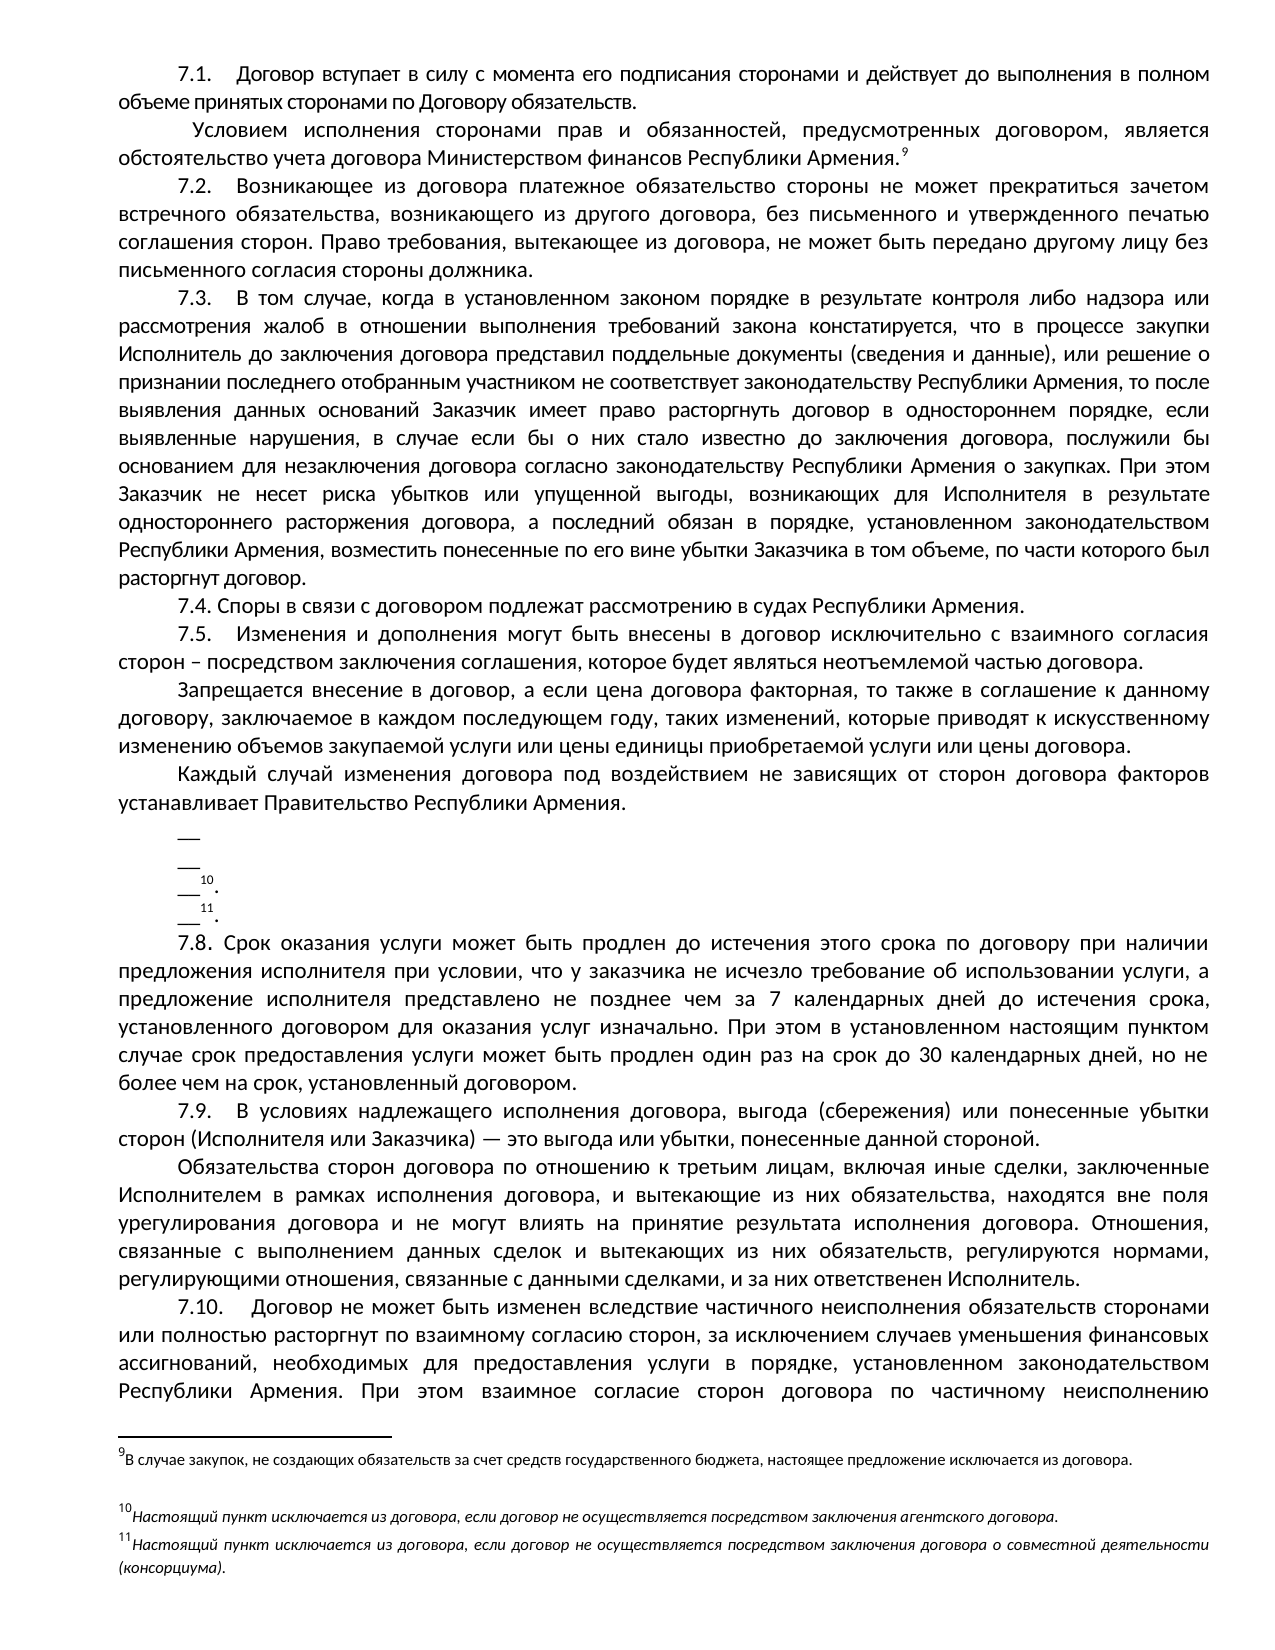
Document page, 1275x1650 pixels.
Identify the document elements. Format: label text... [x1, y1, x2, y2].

text 7.1. Договор вступает в силу с момента его подписания сторонами и действует до выполнения в полном объеме принятых сторонами по Договору обязательств. [118, 59, 1211, 115]
text Условием исполнения сторонами прав и обязанностей, предусмотренных договором, является обстоятельство учета договора Министерством финансов Республики Армения. [118, 115, 1211, 171]
text Запрещается внесение в договор, а если цена договора факторная, то также в соглашение к данному договору, заключаемое в каждом последующем году, таких изменений, которые приводят к искусственному изменению объемов закупаемой услуги или цены единицы приобретаемой услуги или цены договора. [118, 676, 1211, 759]
text __. [118, 900, 1211, 928]
text Обязательства сторон договора по отношению к третьим лицам, включая иные сделки, заключенные Исполнителем в рамках исполнения договора, и вытекающие из них обязательства, находятся вне поля урегулирования договора и не могут влиять на принятие результата исполнения договора. Отношения, связанные с выполнением данных сделок и вытекающих из них обязательств, регулируются нормами, регулирующими отношения, связанные с данными сделками, и за них ответственен Исполнитель. [118, 1152, 1211, 1292]
text 7.5. Изменения и дополнения могут быть внесены в договор исключительно с взаимного согласия сторон – посредством заключения соглашения, которое будет являться неотъемлемой частью договора. [118, 619, 1211, 676]
text __. [118, 872, 1211, 900]
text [118, 1292, 1211, 1404]
text __ [118, 844, 1211, 872]
text 7.9. В условиях надлежащего исполнения договора, выгода (сбережения) или понесенные убытки сторон (Исполнителя или Заказчика) — это выгода или убытки, понесенные данной стороной. [118, 1096, 1211, 1152]
text __ [118, 816, 1211, 844]
text 7.4. Споры в связи с договором подлежат рассмотрению в судах Республики Армения. [118, 591, 1211, 619]
text Каждый случай изменения договора под воздействием не зависящих от сторон договора факторов устанавливает Правительство Республики Армения. [118, 759, 1211, 816]
text 7.3. В том случае, когда в установленном законом порядке в результате контроля либо надзора или рассмотрения жалоб в отношении выполнения требований закона констатируется, что в процессе закупки Исполнитель до заключения договора представил поддельные документы (сведения и данные), или решение о признании последнего отобранным участником не соответствует законодательству Республики Армения, то после выявления данных оснований Заказчик имеет право расторгнуть договор в одностороннем порядке, если выявленные нарушения, в случае если бы о них стало известно до заключения договора, послужили бы основанием для незаключения договора согласно законодательству Республики Армения о закупках. При этом Заказчик не несет риска убытков или упущенной выгоды, возникающих для Исполнителя в результате одностороннего расторжения договора, а последний обязан в порядке, установленном законодательством Республики Армения, возместить понесенные по его вине убытки Заказчика в том объеме, по части которого был расторгнут договор. [118, 283, 1211, 591]
text 7.2. Возникающее из договора платежное обязательство стороны не может прекратиться зачетом встречного обязательства, возникающего из другого договора, без письменного и утвержденного печатью соглашения сторон. Право требования, вытекающее из договора, не может быть передано другому лицу без письменного согласия стороны должника. [118, 171, 1211, 283]
text 7.8․ Срок оказания услуги может быть продлен до истечения этого срока по договору при наличии предложения исполнителя при условии, что у заказчика не исчезло требование об использовании услуги, а предложение исполнителя представлено не позднее чем за 7 календарных дней до истечения срока, установленного договором для оказания услуг изначально. При этом в установленном настоящим пунктом случае срок предоставления услуги может быть продлен один раз на срок до 30 календарных дней, но не более чем на срок, установленный договором. [118, 928, 1211, 1096]
